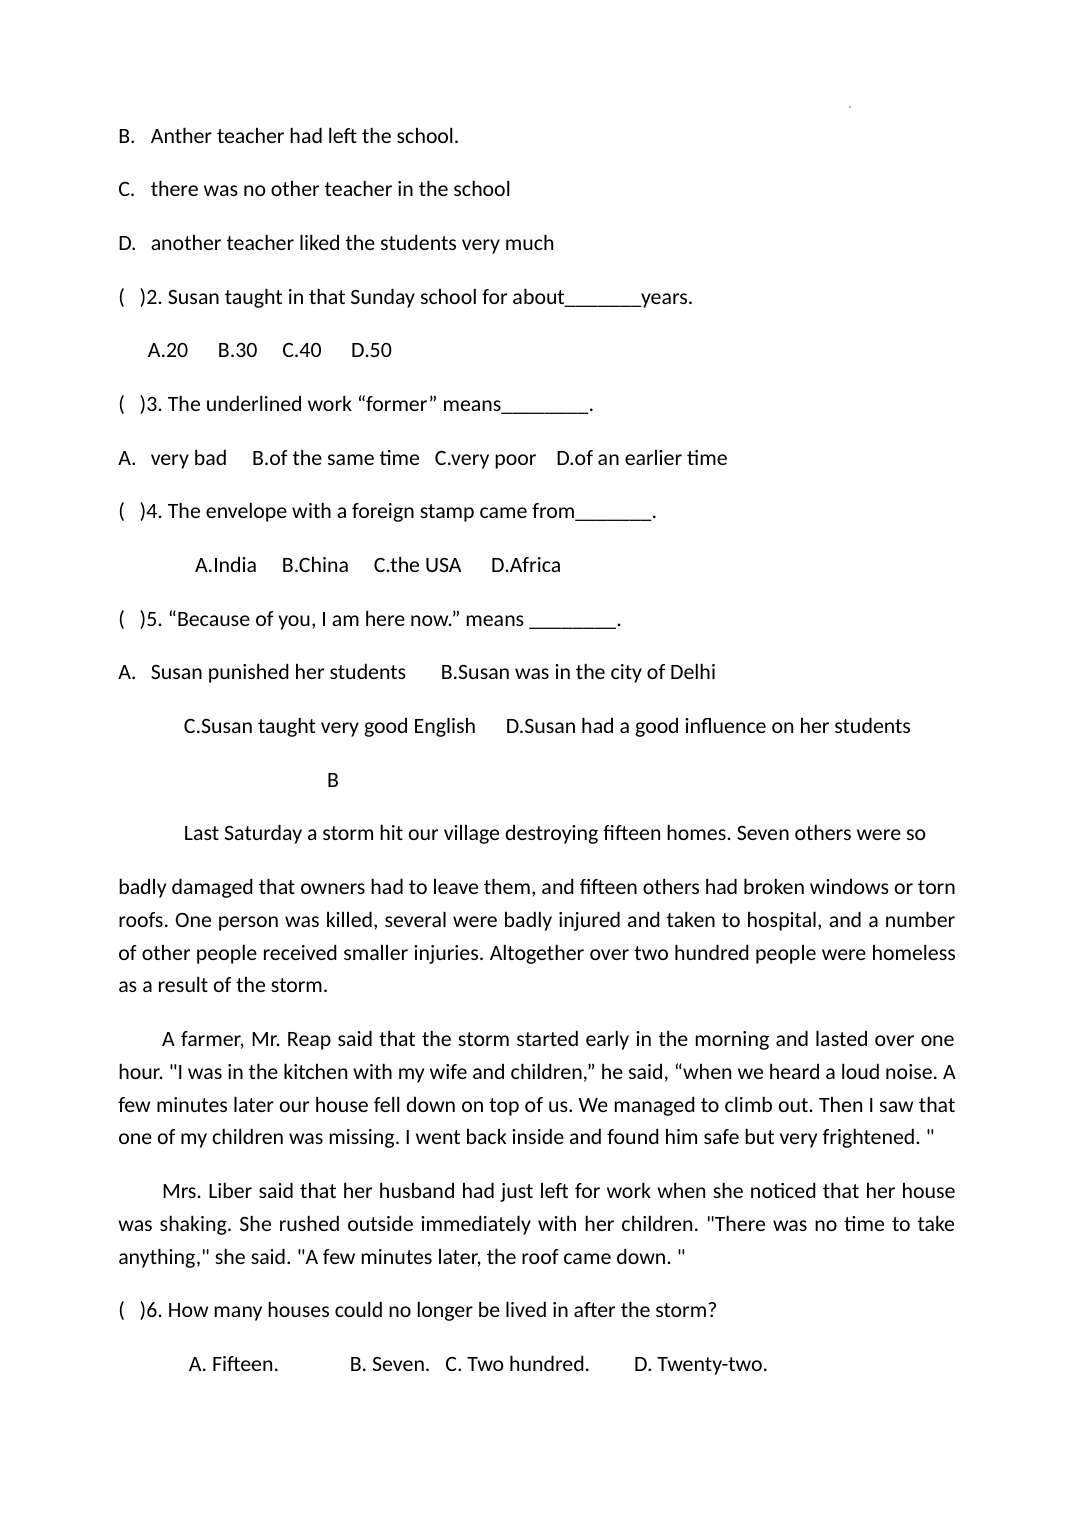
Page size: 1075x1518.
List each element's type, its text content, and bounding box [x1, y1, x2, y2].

list very bad B.of the same time C.very poor D.of an earlier time [118, 441, 957, 474]
list Anther teacher had left the school. [118, 119, 957, 152]
list ( )3. The underlined work “former” means________. [118, 387, 957, 420]
list Last Saturday a storm hit our village destroying fifteen homes. Seven others were so [184, 816, 957, 849]
list A. Fifteen. B. Seven. C. Two hundred. D. Twenty-two. [118, 1347, 957, 1380]
list B [184, 763, 957, 796]
list ( )2. Susan taught in that Sunday school for about_______years. [118, 280, 957, 313]
list A.India B.China C.the USA D.Africa [195, 548, 957, 581]
list ( )6. How many houses could no longer be lived in after the storm? [118, 1293, 957, 1326]
list badly damaged that owners had to leave them, and fifteen others had broken windows or torn roofs. One person was killed, several were badly injured and taken to hospital, and a number of other people received smaller injuries. Altogether over two hundred people were homeless as a result of the storm. [118, 870, 957, 1001]
list C.Susan taught very good English D.Susan had a good influence on her students [184, 709, 957, 742]
list Susan punished her students B.Susan was in the city of Delhi [118, 655, 957, 688]
list ( )5. “Because of you, I am here now.” means ________. [118, 602, 957, 634]
list another teacher liked the students very much [118, 226, 957, 259]
list A farmer, Mr. Reap said that the storm started early in the morning and lasted over one hour. "I was in the kitchen with my wife and children,” he said, “when we heard a loud noise. A few minutes later our house fell down on top of us. We managed to climb out. Then I saw that one of my children was missing. I went back inside and found him safe but very frightened. " [118, 1022, 957, 1153]
list there was no other teacher in the school [118, 173, 957, 205]
list A.20 B.30 C.40 D.50 [118, 333, 957, 366]
list ( )4. The envelope with a foreign stamp came from_______. [118, 494, 957, 527]
list Mrs. Liber said that her husband had just left for work when she noticed that her house was shaking. She rushed outside immediately with her children. "There was no time to take anything," she said. "A few minutes later, the roof came down. " [118, 1174, 957, 1273]
